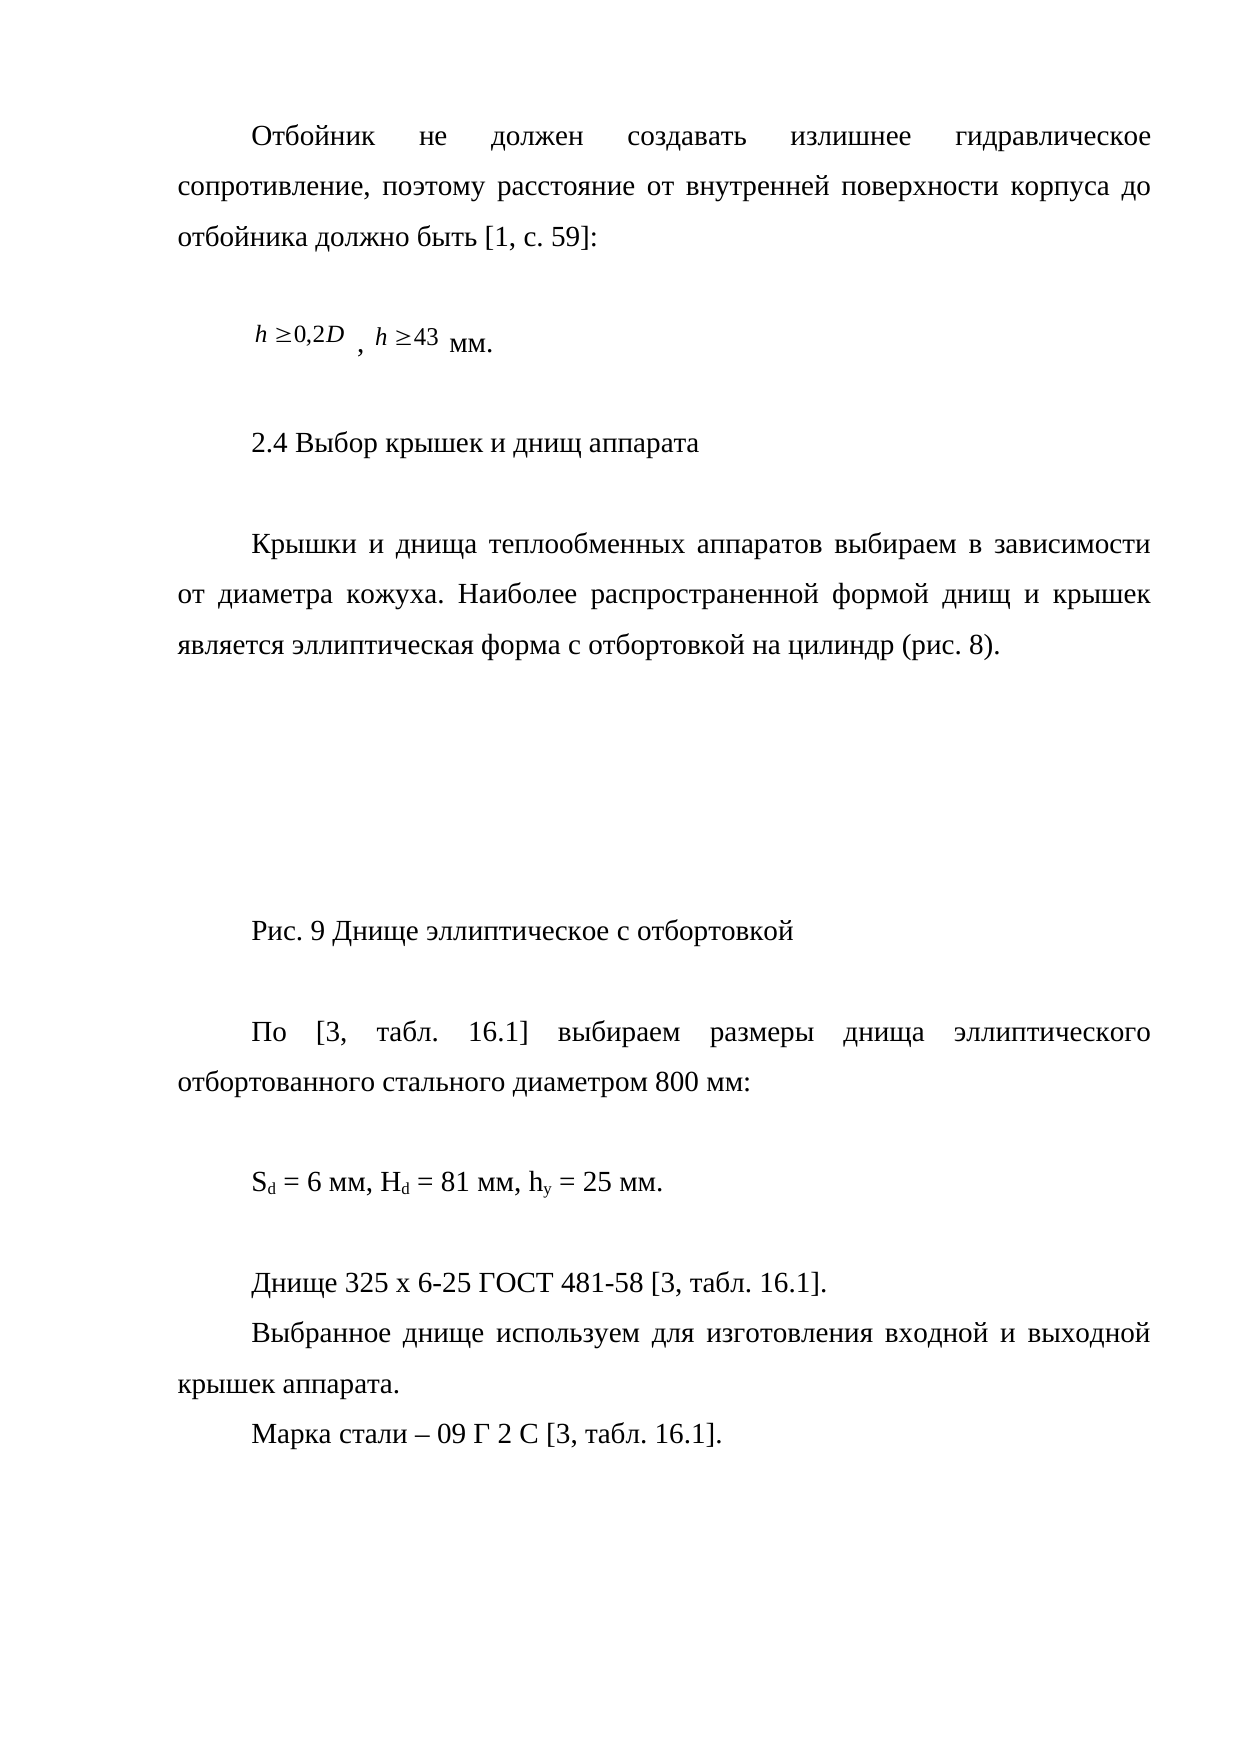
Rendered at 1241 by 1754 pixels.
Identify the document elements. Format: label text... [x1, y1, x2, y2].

text Марка стали – 2 С [3, табл. 16.1]. [177, 1416, 1152, 1450]
text Днище 325 х 6-25 ГОСТ 481-58 [3, табл. 16.1]. [177, 1265, 1152, 1299]
text По [3, табл. 16.1] выбираем размеры днища эллиптического отбортованного стального диаметром 800 мм: [177, 1014, 1152, 1097]
text Выбранное днище используем для изготовления входной и выходной крышек аппарата. [177, 1316, 1152, 1399]
text Отбойник не должен создавать излишнее гидравлическое сопротивление, поэтому расстояние от внутренней поверхности корпуса до отбойника должно быть [1, с. 59]: [177, 118, 1152, 252]
text Крышки и днища теплообменных аппаратов выбираем в зависимости от диаметра кожуха. Наиболее распространенной формой днищ и крышек является эллиптическая форма с отбортовкой на цилиндр (рис. 8). [177, 526, 1152, 660]
text 2.4 Выбор крышек и днищ аппарата [177, 426, 1152, 459]
text Рис. 9 Днище эллиптическое с отбортовкой [177, 913, 1152, 947]
text Sd = , Нd = , hу = . [177, 1164, 1152, 1198]
text , мм. [177, 319, 1152, 358]
